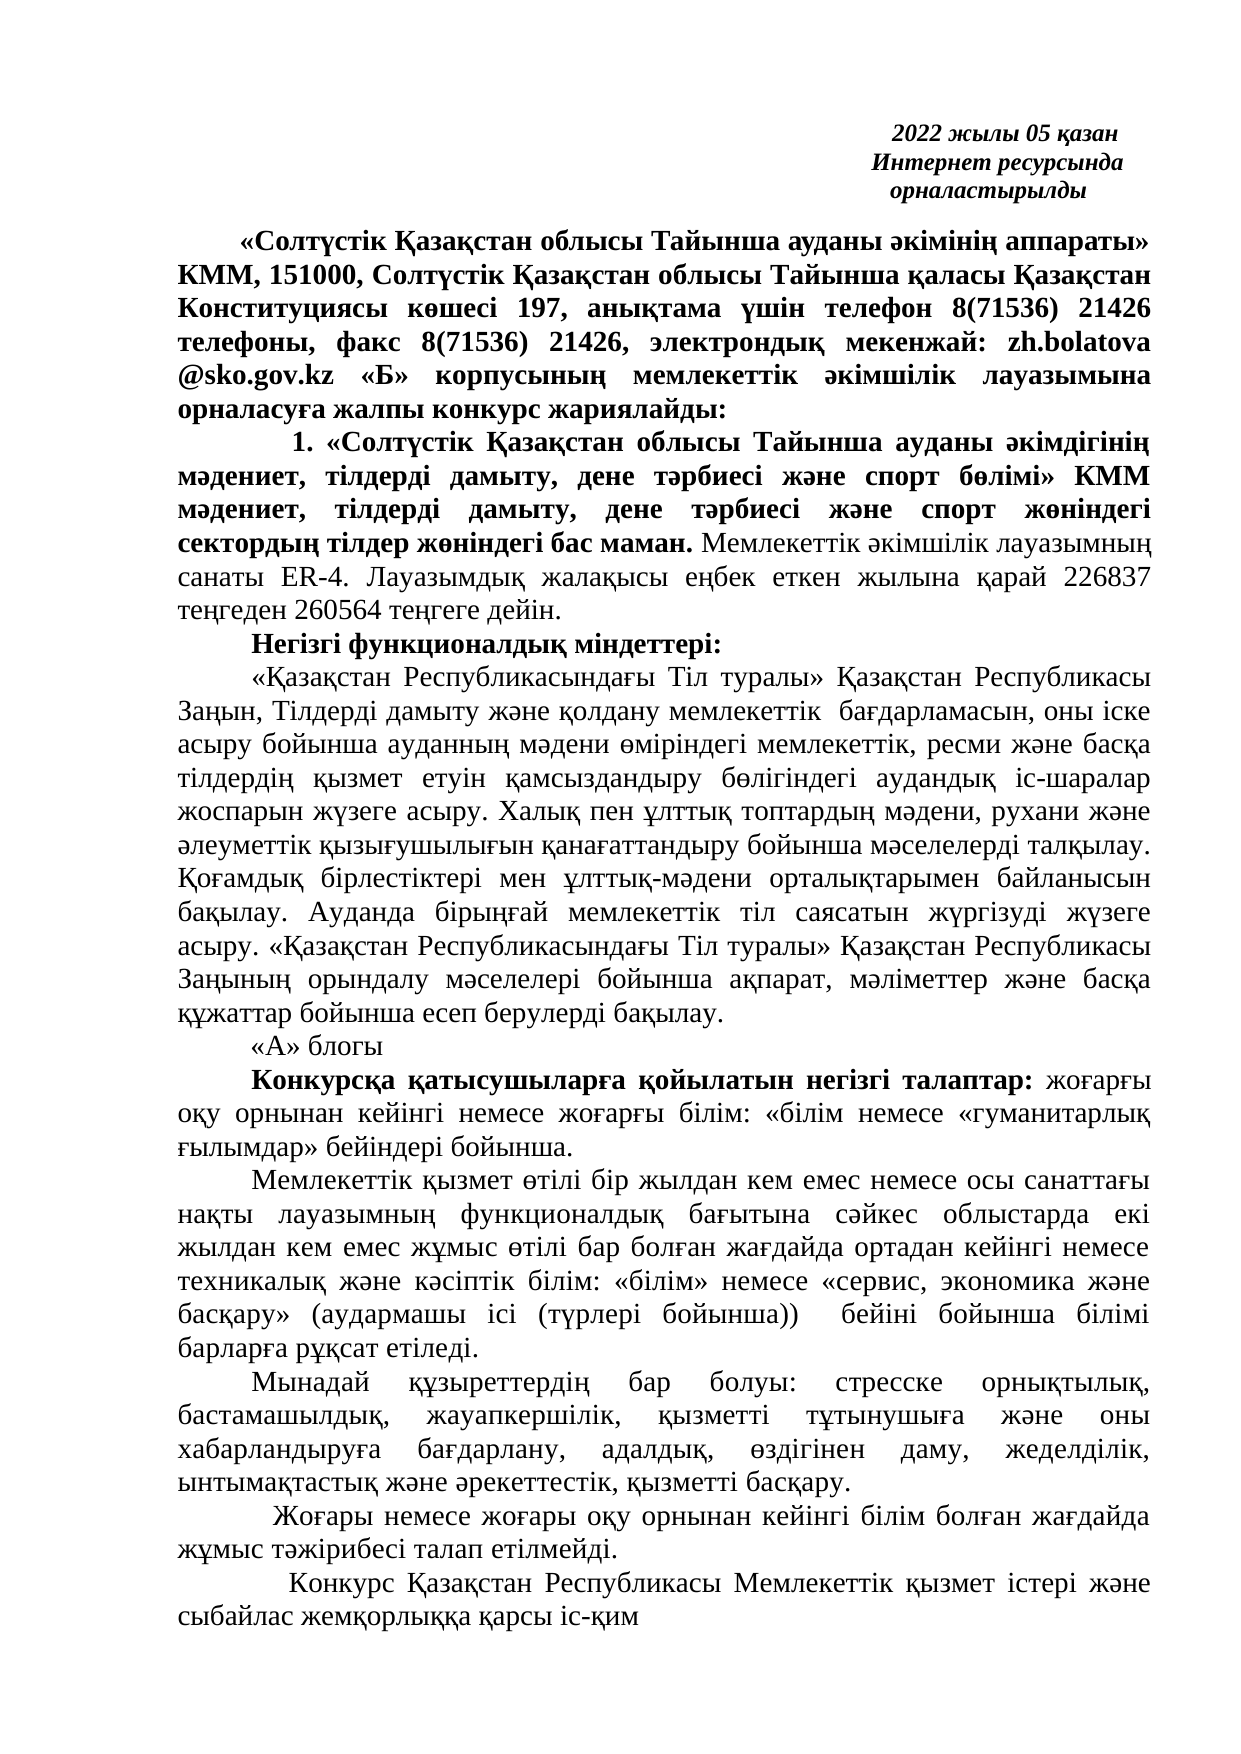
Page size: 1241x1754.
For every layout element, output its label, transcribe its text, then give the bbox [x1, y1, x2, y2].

text 2022 жылы 05 қазан [177, 118, 1152, 147]
text «А» блогы [177, 1028, 1152, 1062]
text 1. «Солтүстік Қазақстан облысы Тайынша ауданы әкімдігінің мәдениет, тілдерді дамыту, дене тәрбиесі және спорт бөлімі» КММ мәдениет, тілдерді дамыту, дене тәрбиесі және спорт жөніндегі сектордың тілдер жөніндегі бас маман. Мемлекеттік әкімшілік лауазымның санаты ER-4. Лауазымдық жалақысы еңбек еткен жылына қарай 226837 теңгеден 260564 теңгеге дейін. [177, 424, 1152, 626]
text «Қазақстан Республикасындағы Тіл туралы» Қазақстан Республикасы Заңын, Тілдерді дамыту және қолдану мемлекеттік бағдарламасын, оны іске асыру бойынша ауданның мәдени өміріндегі мемлекеттік, ресми және басқа тілдердің қызмет етуін қамсыздандыру бөлігіндегі аудандық іс-шаралар жоспарын жүзеге асыру. Халық пен ұлттық топтардың мәдени, рухани және әлеуметтік қызығушылығын қанағаттандыру бойынша мәселелерді талқылау. Қоғамдық бірлестіктері мен ұлттық-мәдени орталықтарымен байланысын бақылау. Ауданда бірыңғай мемлекеттік тіл саясатын жүргізуді жүзеге асыру. «Қазақстан Республикасындағы Тіл туралы» Қазақстан Республикасы Заңының орындалу мәселелері бойынша ақпарат, мәліметтер және басқа құжаттар бойынша есеп берулерді бақылау. [177, 659, 1152, 1028]
text Мемлекеттік қызмет өтілі бір жылдан кем емес немесе осы санаттағы нақты лауазымның функционалдық бағытына сәйкес облыстарда екі жылдан кем емес жұмыс өтілі бар болған жағдайда ортадан кейінгі немесе техникалық және кәсіптік білім: «білім» немесе «сервис, экономика және басқару» (аудармашы ісі (түрлері бойынша)) бейіні бойынша білімі барларға рұқсат етіледі. [177, 1162, 1152, 1364]
text «Солтүстік Қазақстан облысы Тайынша ауданы әкімінің аппараты» КММ, 151000, Солтүстік Қазақстан облысы Тайынша қаласы Қазақстан Конституциясы көшесі 197, анықтама үшін телефон 8(71536) 21426 телефоны, факс 8(71536) 21426, электрондық мекенжай: zh.bolatova @sko.gov.kz «Б» корпусының мемлекеттік әкімшілік лауазымына орналасуға жалпы конкурс жариялайды: [177, 223, 1152, 424]
text Мынадай құзыреттердің бар болуы: стресске орнықтылық, бастамашылдық, жауапкершілік, қызметті тұтынушыға және оны хабарландыруға бағдарлану, адалдық, өздігінен даму, жеделділік, ынтымақтастық және әрекеттестік, қызметті басқару. [177, 1364, 1152, 1498]
text Жоғары немесе жоғары оқу орнынан кейінгі білім болған жағдайда жұмыс тәжірибесі талап етілмейді. [177, 1498, 1152, 1565]
text орналастырылды [177, 176, 1152, 204]
text Интернет ресурсында [177, 147, 1152, 176]
text Конкурс Қазақстан Республикасы Мемлекеттік қызмет істері және сыбайлас жемқорлыққа қарсы іс-қим [177, 1565, 1152, 1632]
text Негізгі функционалдық міндеттері: [177, 626, 1152, 659]
text Конкурсқа қатысушыларға қойылатын негізгі талаптар: жоғарғы оқу орнынан кейінгі немесе жоғарғы білім: «білім немесе «гуманитарлық ғылымдар» бейіндері бойынша. [177, 1062, 1152, 1162]
